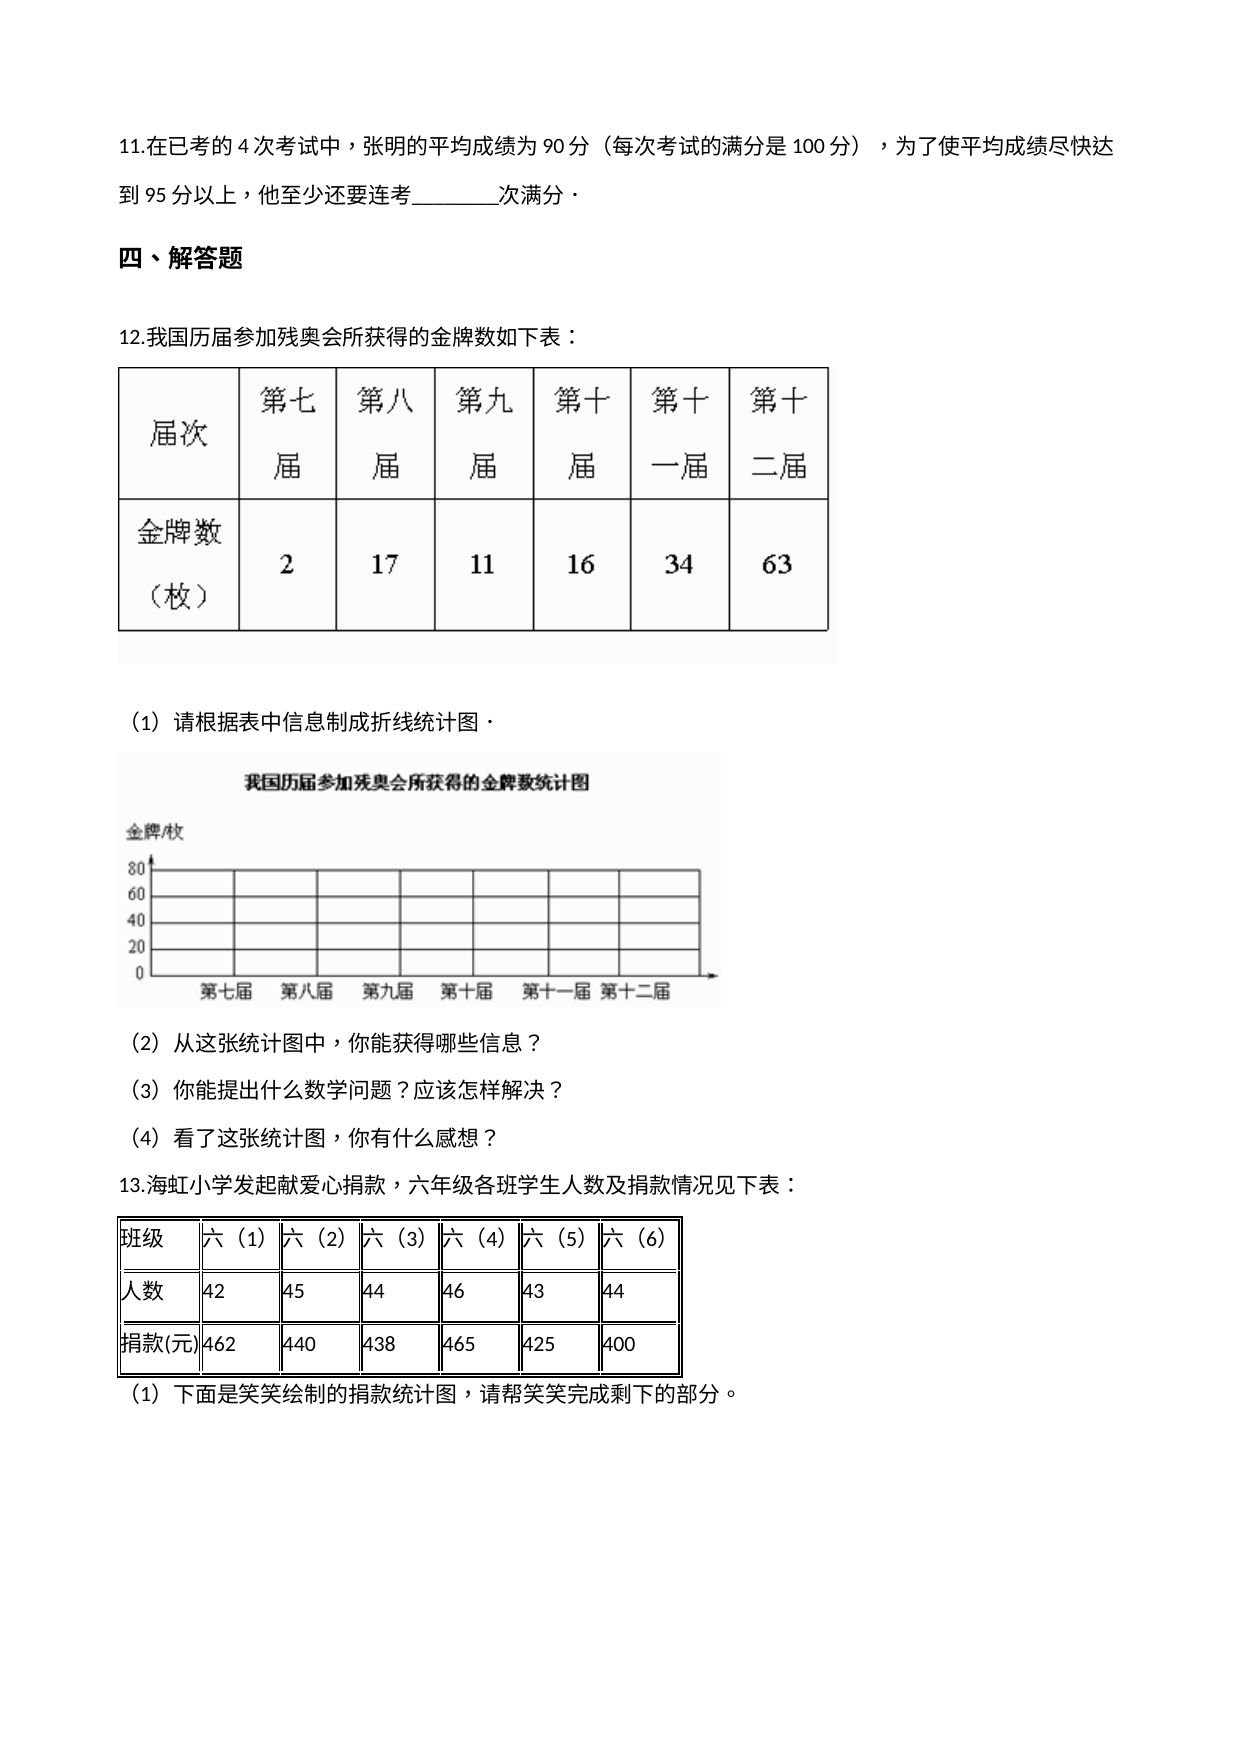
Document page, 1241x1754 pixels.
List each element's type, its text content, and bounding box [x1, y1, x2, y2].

table_cell 438 [361, 1321, 441, 1373]
table_header 六（5） [521, 1221, 600, 1268]
table_cell 45 [283, 1273, 359, 1321]
picture [118, 753, 722, 1007]
text 四、解答题 [118, 226, 1122, 291]
table_cell 425 [521, 1325, 600, 1373]
table_cell 人数 [119, 1269, 201, 1321]
table_cell 462 [201, 1321, 281, 1373]
table_cell 捐款(元) [121, 1321, 201, 1373]
table_cell 440 [281, 1321, 361, 1373]
table_cell 42 [203, 1273, 279, 1321]
table_cell 44 [600, 1269, 680, 1321]
table_header 六（2） [281, 1218, 361, 1268]
text （3）你能提出什么数学问题？应该怎样解决？ [118, 1074, 1122, 1106]
table_cell 46 [443, 1273, 518, 1321]
text （1）下面是笑笑绘制的捐款统计图，请帮笑笑完成剩下的部分。 [118, 1378, 1122, 1410]
table_cell 465 [441, 1321, 521, 1373]
text （2）从这张统计图中，你能获得哪些信息？ [118, 1027, 1122, 1059]
text （1）请根据表中信息制成折线统计图． [118, 706, 1122, 738]
table_cell 400 [600, 1321, 679, 1373]
text 13.海虹小学发起献爱心捐款，六年级各班学生人数及捐款情况见下表： [118, 1169, 1122, 1201]
table_header 班级 [119, 1218, 201, 1268]
table_header 六（4） [441, 1218, 521, 1268]
table_cell 44 [363, 1273, 438, 1321]
table_header 六（3） [361, 1218, 441, 1268]
table_header 六（6） [600, 1218, 680, 1268]
table_cell 43 [523, 1273, 598, 1321]
picture [118, 367, 837, 663]
text 12.我国历届参加残奥会所获得的金牌数如下表： [118, 320, 1122, 353]
text 11.在已考的4次考试中，张明的平均成绩为90分（每次考试的满分是100分），为了使平均成绩尽快达到95分以上，他至少还要连考________次满分． [118, 129, 1122, 211]
text （4）看了这张统计图，你有什么感想？ [118, 1121, 1122, 1154]
table_header 六（1） [201, 1218, 281, 1268]
